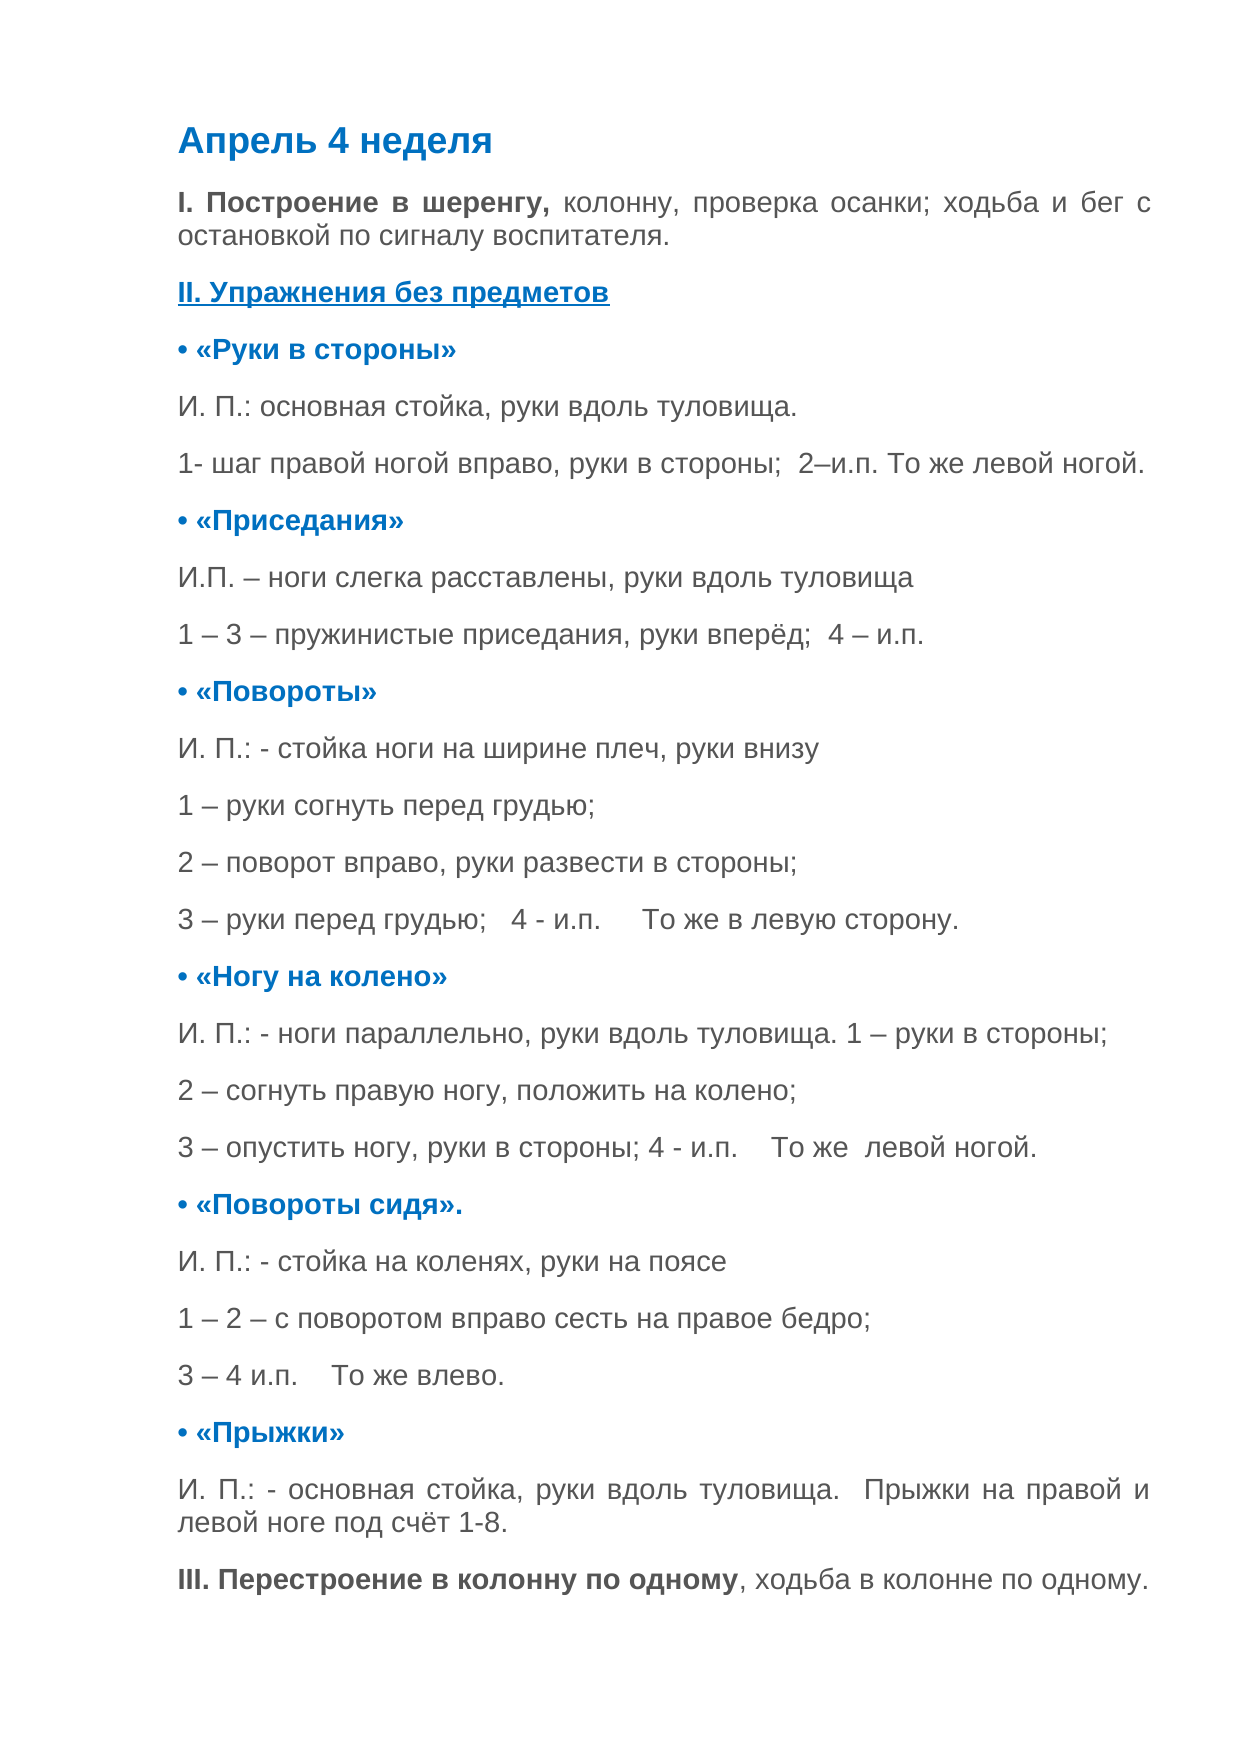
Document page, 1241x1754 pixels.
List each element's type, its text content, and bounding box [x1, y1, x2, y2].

text И. П.: - ноги параллельно, руки вдоль туловища. 1 – руки в стороны; [177, 1016, 1152, 1049]
text • «Повороты» [177, 674, 1152, 708]
text 3 – 4 и.п. То же влево. [177, 1358, 1152, 1391]
text И. П.: основная стойка, руки вдоль туловища. [177, 389, 1152, 423]
text 1- шаг правой ногой вправо, руки в стороны; 2–и.п. То же левой ногой. [177, 446, 1152, 480]
text 3 – руки перед грудью; 4 - и.п. То же в левую сторону. [177, 902, 1152, 936]
text И. П.: - стойка на коленях, руки на поясе. [177, 1244, 1152, 1277]
text И. П.: - стойка ноги на ширине плеч, руки внизу [177, 731, 1152, 764]
text 2 – согнуть правую ногу, положить на колено; [177, 1073, 1152, 1106]
text • «Прыжки» [177, 1415, 1152, 1448]
text 2 – поворот вправо, руки развести в стороны; [177, 845, 1152, 878]
text 1 – руки согнуть перед грудью; [177, 788, 1152, 822]
text II. Упражнения без предметов [177, 275, 1152, 309]
text • «Приседания» [177, 503, 1152, 537]
text Апрель 4 неделя [177, 118, 1152, 161]
text • «Руки в стороны» [177, 332, 1152, 366]
text • «Ногу на колено» [177, 959, 1152, 992]
text И. П.: - основная стойка, руки вдоль туловища. Прыжки на правой и левой ноге под счёт 1-8. . [177, 1472, 1152, 1539]
text III. Перестроение в колонну по одному, ходьба в колонне по одному. [177, 1562, 1152, 1596]
text I. Построение в шеренгу, колонну, проверка осанки; ходьба и бег с остановкой по сигналу воспитателя. [177, 185, 1152, 252]
text И.П. – ноги слегка расставлены, руки вдоль туловища [177, 560, 1152, 594]
text 1 – 3 – пружинистые приседания, руки вперёд; 4 – и.п. [177, 617, 1152, 651]
text 1 – 2 – с поворотом вправо сесть на правое бедро; [177, 1301, 1152, 1334]
text 3 – опустить ногу, руки в стороны; 4 - и.п. То же левой ногой. [177, 1130, 1152, 1163]
text • «Повороты сидя». [177, 1187, 1152, 1220]
